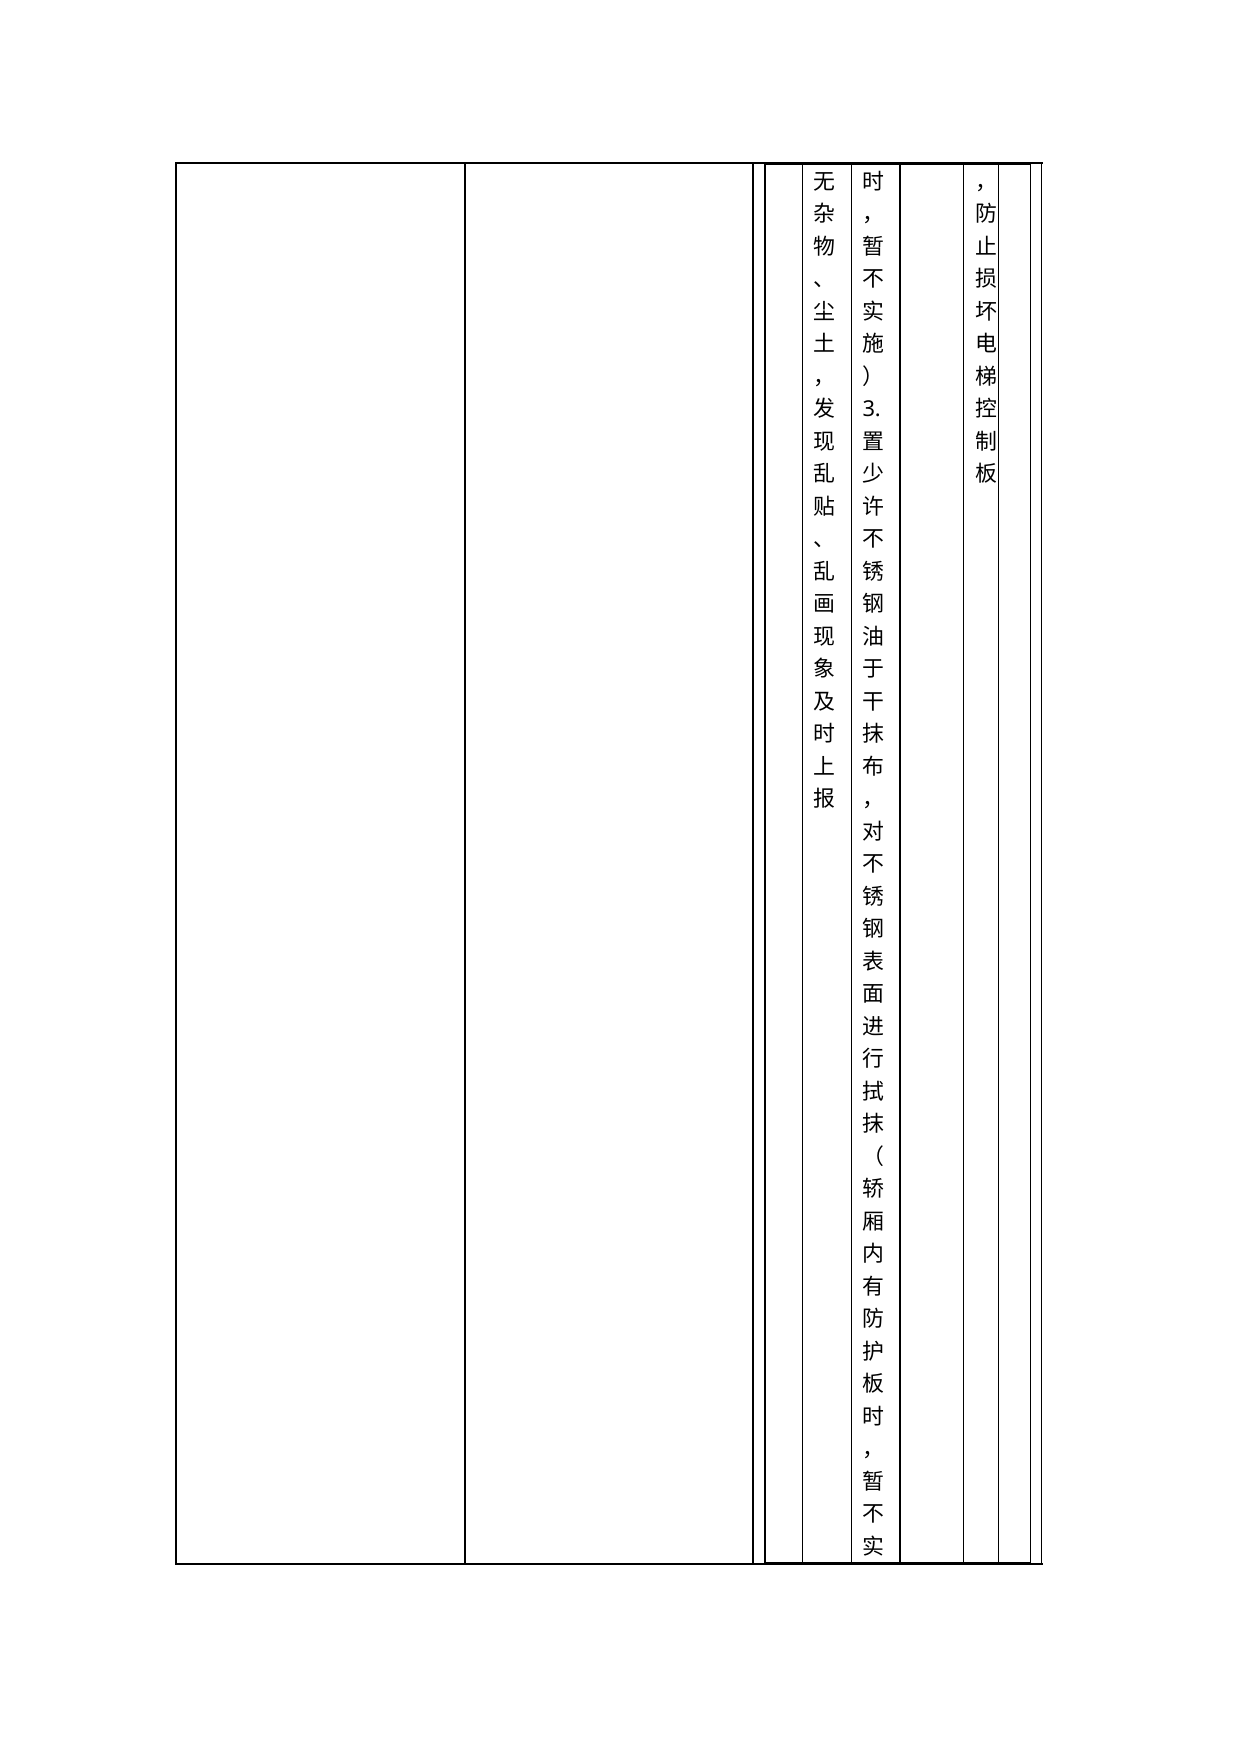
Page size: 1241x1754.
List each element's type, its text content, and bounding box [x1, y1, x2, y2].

table_cell [466, 164, 752, 1563]
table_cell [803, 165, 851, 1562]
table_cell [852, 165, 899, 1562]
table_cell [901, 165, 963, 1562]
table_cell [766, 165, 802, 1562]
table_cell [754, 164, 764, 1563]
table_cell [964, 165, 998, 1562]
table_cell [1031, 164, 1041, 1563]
table_cell 4 [177, 164, 464, 1563]
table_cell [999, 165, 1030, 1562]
